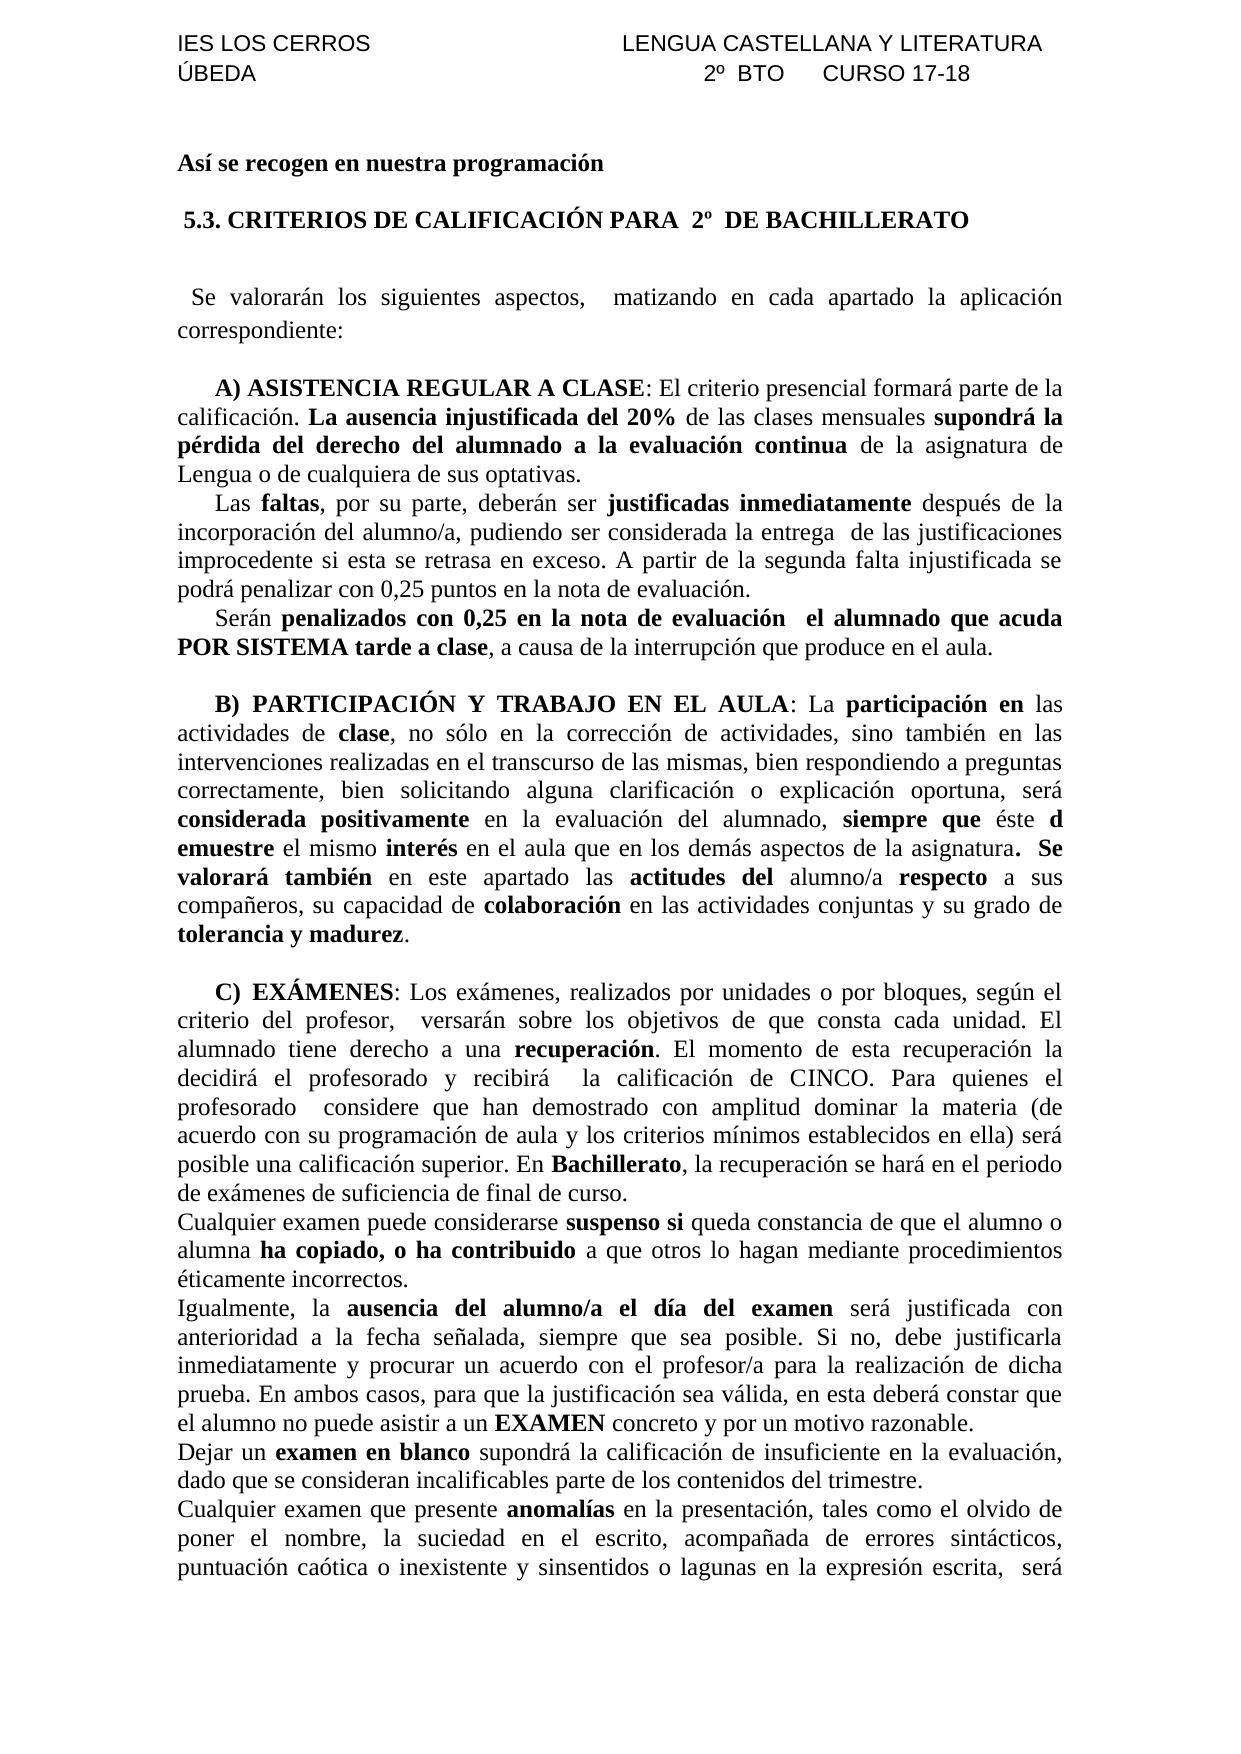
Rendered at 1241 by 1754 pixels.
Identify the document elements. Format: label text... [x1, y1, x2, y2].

text Serán ​penalizados ​con 0,25 en la nota de evaluación ​el alumnado que acuda POR SISTEMA tarde a clase​, a causa de la interrupción que produce en el aula. [177, 603, 1063, 661]
text Cualquier examen puede considerarse ​suspenso si queda constancia de que el alumno o alumna h​a copiado, o ha contribuido​ a que otros lo hagan mediante procedimientos éticamente incorrectos. [177, 1207, 1063, 1293]
text Igualmente, la ​ausencia del alumno/a el día del examen será justificada con anterioridad a la fecha señalada, siempre que sea posible. Si no, debe justificarla inmediatamente y procurar un acuerdo con el profesor/a para la realización de dicha prueba. En ambos casos, para que la justificación sea válida, en esta deberá constar que el alumno no puede asistir a un ​EXAMEN​ concreto y por un motivo razonable. [177, 1293, 1063, 1437]
text Dejar un ​examen en blanco supondrá la calificación de insuficiente en la evaluación, dado que se consideran incalificables parte de los contenidos del trimestre. [177, 1437, 1063, 1494]
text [177, 1494, 1063, 1581]
text B) PARTICIPACIÓN Y TRABAJO EN EL AULA​: La ​participación ​en las actividades de c​lase,​ no sólo en la corrección de actividades, sino también en las intervenciones realizadas en el transcurso de las mismas, bien respondiendo a preguntas correctamente, bien solicitando alguna clarificación o explicación oportuna, será considerada positivamente en la evaluación del alumnado, ​siempre que éste d​emuestre el mismo i​nterés en el aula que en los demás aspectos de la asignatura​. Se valorará también en este apartado las a​ctitudes del alumno/a ​respecto a sus compañeros, su capacidad de ​colaboración en las actividades conjuntas y su grado de tolerancia y madurez​. [177, 689, 1063, 948]
text C) EXÁMENES​: Los exámenes, realizados por unidades o por bloques, según el criterio del profesor, versarán sobre los objetivos de que consta cada unidad. El alumnado tiene derecho a una r​ecuperación​. El momento de esta recuperación la decidirá el profesorado y recibirá la calificación de C​INCO.​ Para quienes el profesorado considere que han demostrado con amplitud dominar la materia (de acuerdo con su programación de aula y los criterios mínimos establecidos en ella) será posible una calificación superior. En ​Bachillerato​, la recuperación se hará en el periodo de exámenes de suficiencia de final de curso. [177, 977, 1063, 1207]
text A) ASISTENCIA REGULAR A CLASE:​ El criterio presencial formará parte de la calificación. L​a ausencia injustificada del 20% de las clases mensuales s​upondrá la pérdida del derecho del alumnado a la evaluación continua ​de la asignatura de Lengua o de cualquiera de sus optativas. [177, 373, 1063, 488]
text Las ​faltas​, por su parte, deberán ser j​ustificadas inmediatamente después de la incorporación del alumno/a, pudiendo ser considerada la entrega de las justificaciones improcedente si esta se retrasa en exceso. A partir de la segunda falta injustificada se podrá penalizar con 0,25 puntos en la nota de evaluación. [177, 488, 1063, 603]
text Así se recogen en nuestra programación [177, 148, 1063, 176]
text 5.3. CRITERIOS DE CALIFICACIÓN PARA 2º DE BACHILLERATO [177, 205, 1063, 234]
text Se valorarán los siguientes aspectos, matizando en cada apartado la aplicación correspondiente: [177, 282, 1063, 344]
